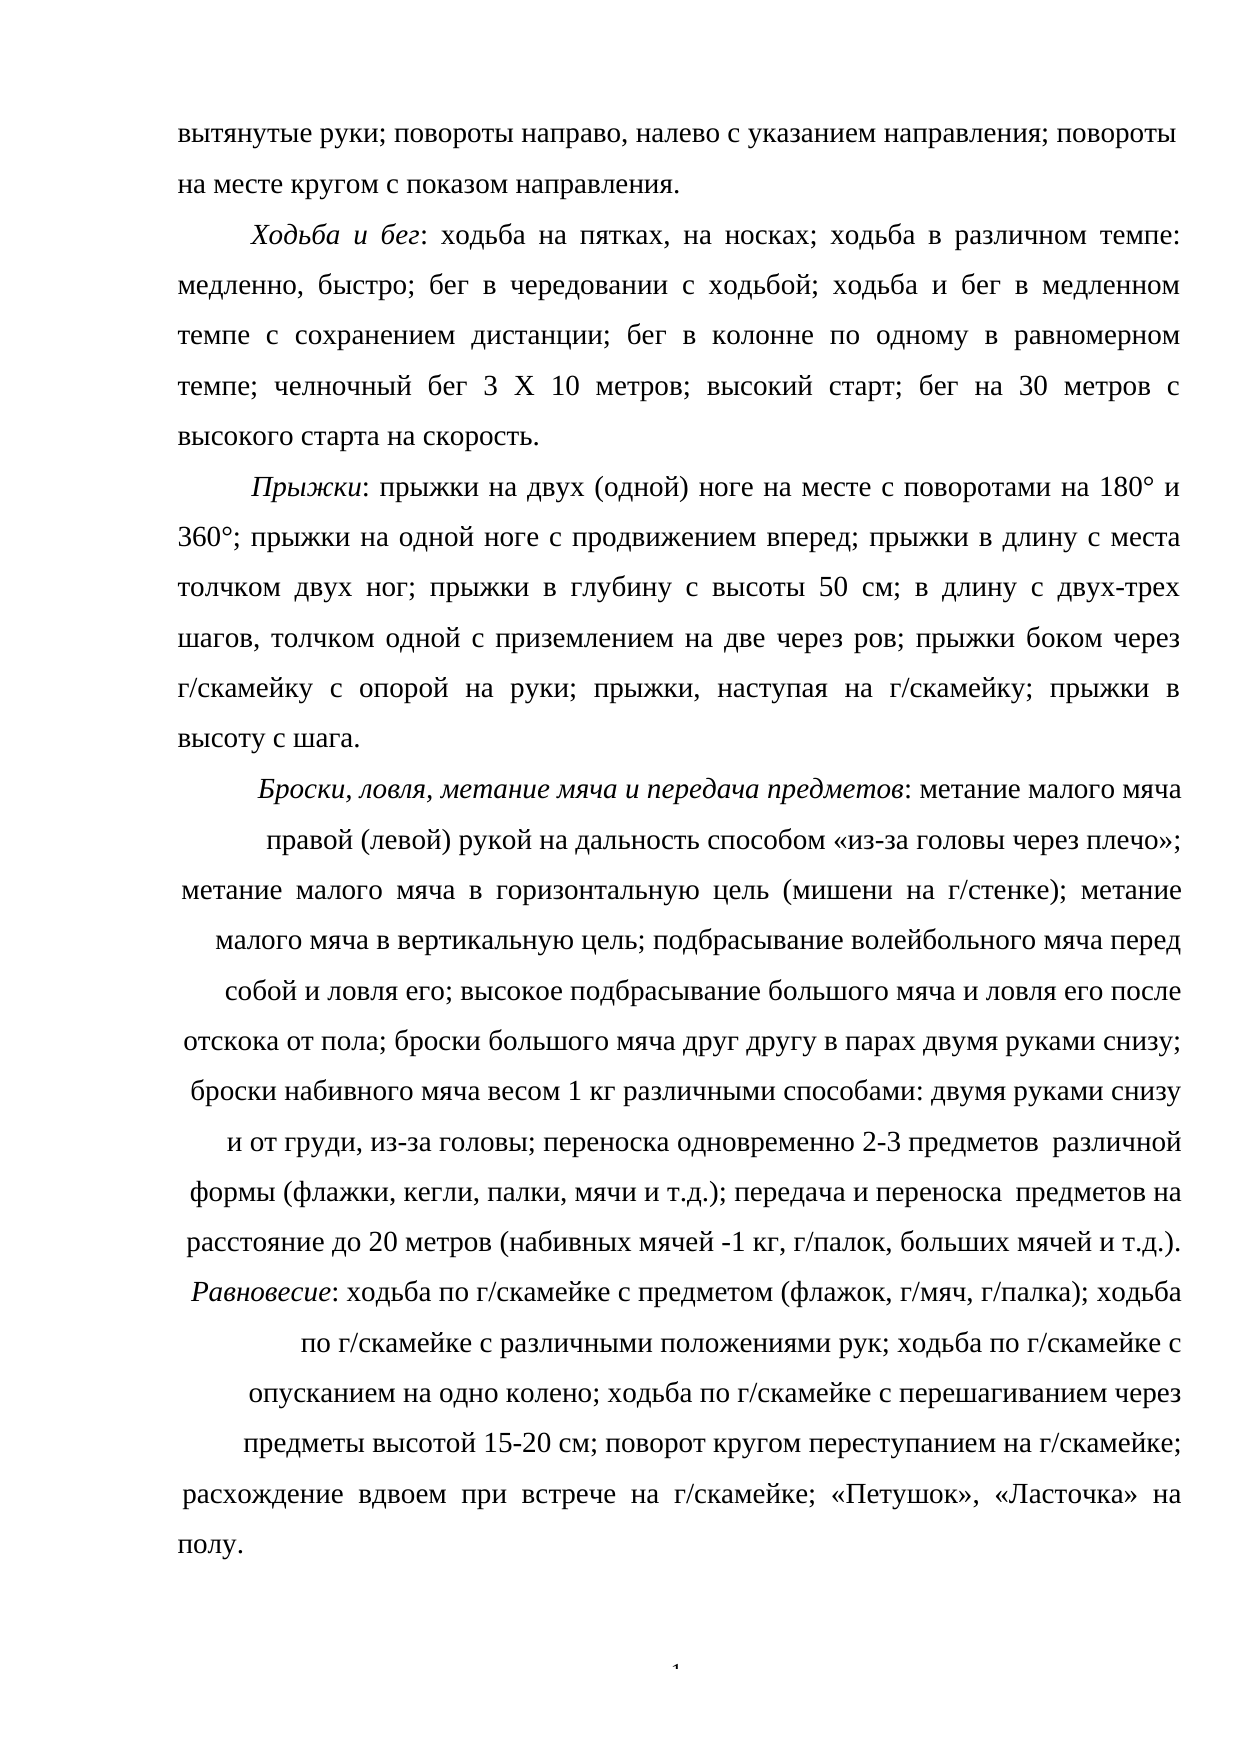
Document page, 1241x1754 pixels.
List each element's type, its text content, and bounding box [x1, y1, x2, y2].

text Броски, ловля, метание мяча и передача предметов: метание малого мяча правой (левой) рукой на дальность способом «из-за головы через плечо»; метание малого мяча в горизонтальную цель (мишени на г/стенке); метание малого мяча в вертикальную цель; подбрасывание волейбольного мяча перед собой и ловля его; высокое подбрасывание большого мяча и ловля его после отскока от пола; броски большого мяча друг другу в парах двумя руками снизу; броски набивного мяча весом 1 кг различными способами: двумя руками снизу и от груди, из-за головы; переноска одновременно 2-3 предметов различной формы (флажки, кегли, палки, мячи и т.д.); передача и переноска предметов на расстояние до 20 метров (набивных мячей -1 кг, г/палок, больших мячей и т.д.). Равновесие: ходьба по г/скамейке с предметом (флажок, г/мяч, г/палка); ходьба по г/скамейке с различными положениями рук; ходьба по г/скамейке с опусканием на одно колено; ходьба по г/скамейке с перешагиванием через предметы высотой 15-20 см; поворот кругом переступанием на г/скамейке; расхождение вдвоем при встрече на г/скамейке; «Петушок», «Ласточка» на [177, 771, 1182, 1509]
text Ходьба и бег: ходьба на пятках, на носках; ходьба в различном темпе: медленно, быстро; бег в чередовании с ходьбой; ходьба и бег в медленном темпе с сохранением дистанции; бег в колонне по одному в равномерном темпе; челночный бег 3 Х 10 метров; высокий старт; бег на 30 метров с высокого старта на скорость. [177, 217, 1182, 452]
text полу. [177, 1527, 1192, 1560]
text вытянутые руки; повороты направо, налево с указанием направления; повороты на месте кругом с показом направления. [177, 115, 1192, 199]
text Прыжки: прыжки на двух (одной) ноге на месте с поворотами на 180° и 360°; прыжки на одной ноге с продвижением вперед; прыжки в длину с места толчком двух ног; прыжки в глубину с высоты 50 см; в длину с двух-трех шагов, толчком одной с приземлением на две через ров; прыжки боком через г/скамейку с опорой на руки; прыжки, наступая на г/скамейку; прыжки в высоту с шага. [177, 469, 1181, 754]
